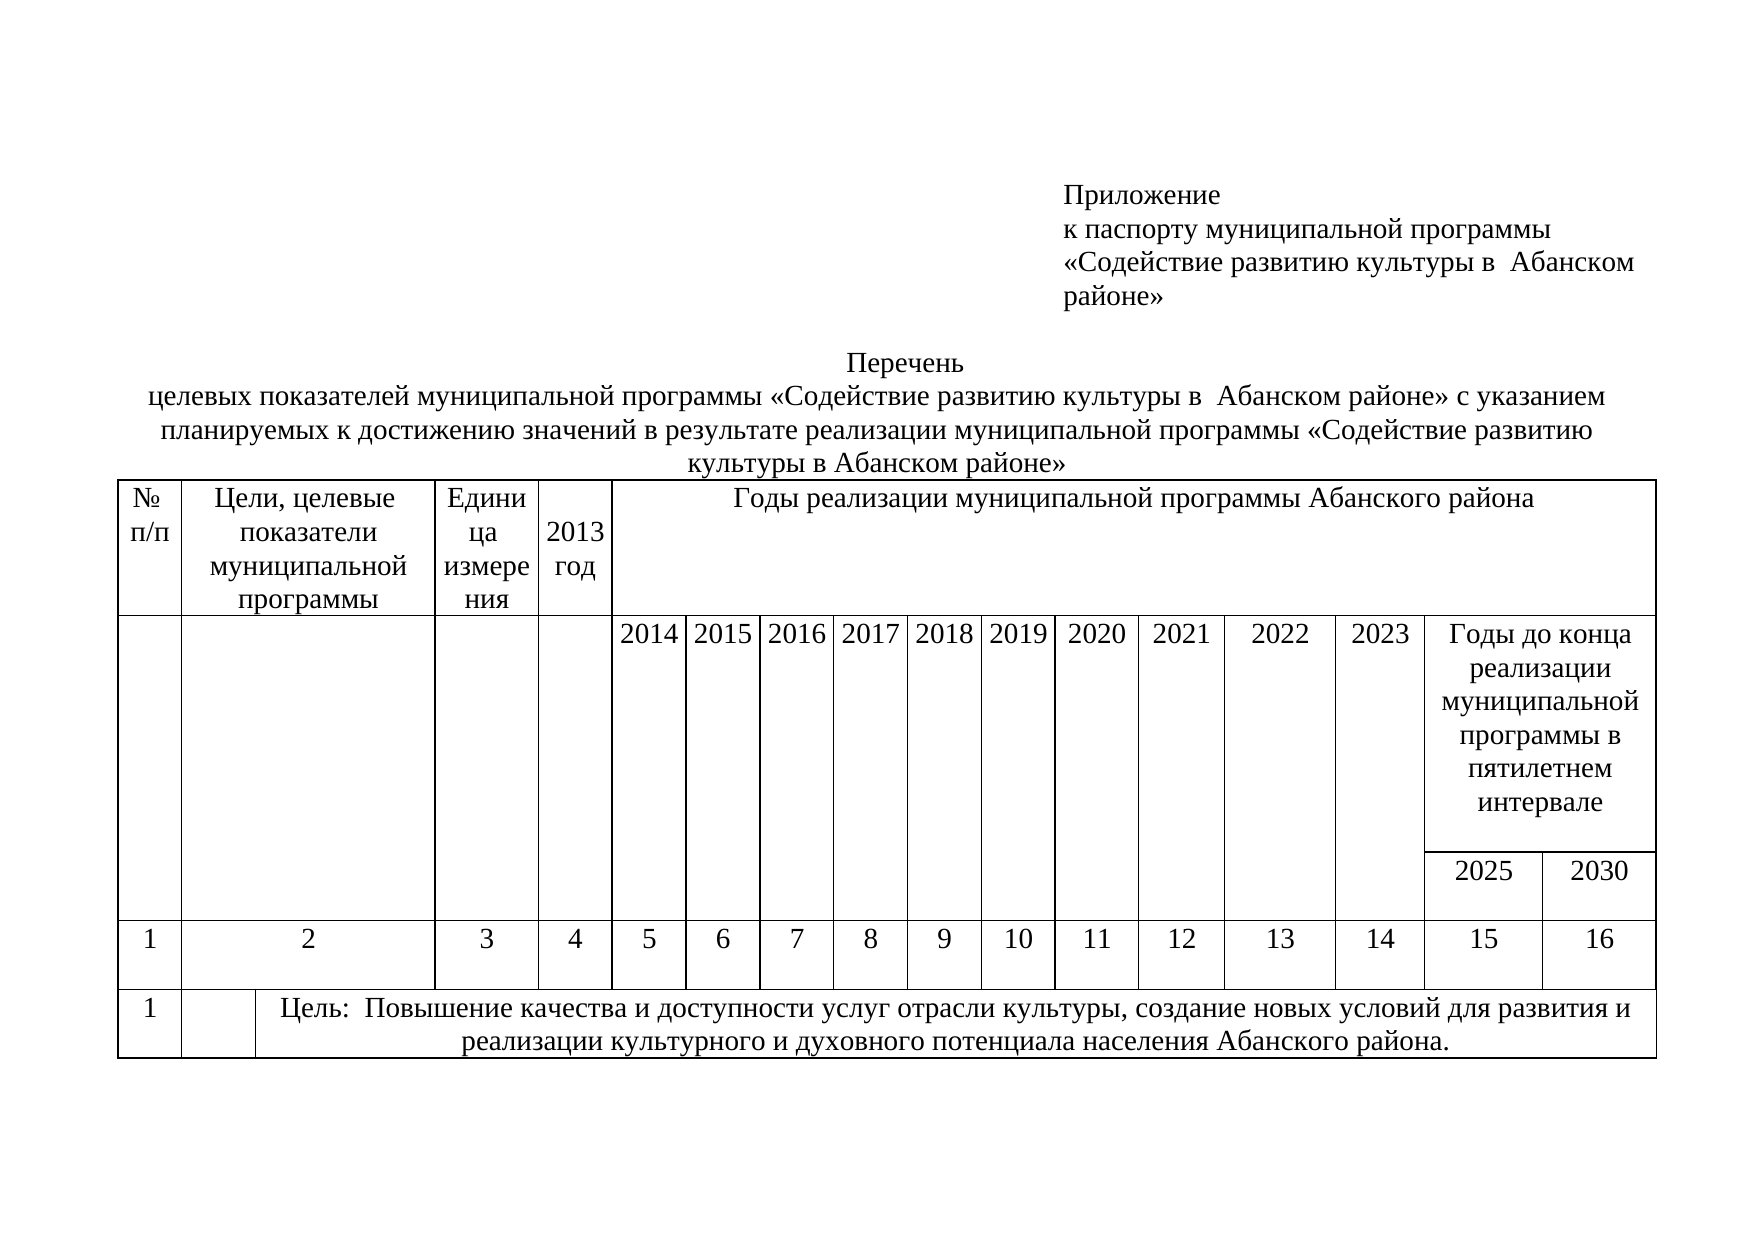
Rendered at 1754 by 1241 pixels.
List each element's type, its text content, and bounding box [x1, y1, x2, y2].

table_cell 6 [687, 921, 759, 988]
table_cell 10 [982, 921, 1054, 988]
table_header Годы реализации муниципальной программы Абанского района [613, 481, 1655, 615]
table_cell 8 [834, 921, 907, 988]
table_cell 2030 [1543, 853, 1655, 920]
table_cell 2017 [834, 616, 907, 920]
table_cell [539, 616, 611, 851]
table_cell [436, 851, 538, 920]
table_cell [982, 851, 1054, 920]
table_cell 2 [182, 921, 434, 988]
table_cell 11 [1056, 921, 1138, 988]
table_cell 2019 [982, 616, 1054, 851]
table_cell 14 [1336, 921, 1424, 988]
table_cell 3 [436, 921, 538, 988]
table_cell [687, 851, 759, 920]
table_cell 7 [761, 921, 833, 988]
table_cell [119, 851, 181, 920]
table_cell [436, 616, 538, 851]
table_cell 1 [119, 990, 181, 1057]
table_cell [182, 616, 434, 851]
table_cell 13 [1225, 921, 1335, 988]
table_cell 15 [1425, 921, 1542, 988]
table_cell 12 [1139, 921, 1224, 988]
table_cell 2015 [687, 616, 759, 851]
text Приложение [1063, 177, 1636, 211]
table_cell 2022 [1225, 616, 1335, 920]
table_cell 16 [1543, 921, 1655, 988]
table_header Цели, целевые показатели муниципальной программы [182, 481, 434, 615]
table_cell [613, 851, 685, 920]
table_cell 2018 [908, 616, 981, 920]
table_header 2013 год [539, 481, 611, 615]
table_cell [119, 616, 181, 851]
table_cell 2025 [1425, 853, 1542, 920]
table_cell 1 [119, 921, 181, 988]
table_cell 2016 [761, 616, 833, 920]
table_cell 2014 [613, 616, 685, 851]
table_cell 4 [539, 921, 611, 988]
table_cell [182, 990, 255, 1057]
table_cell [182, 851, 434, 920]
table_cell 2023 [1336, 616, 1424, 920]
text Перечень [118, 345, 1636, 378]
table_cell Цель: Повышение качества и доступности услуг отрасли культуры, создание новых условий для развития и реализации культурного и духовного потенциала населения Абанского района. [256, 990, 1656, 1057]
table_cell Годы до конца реализации муниципальной программы в пятилетнем интервале [1425, 616, 1655, 851]
table_header Единица измерения [436, 481, 538, 615]
text «Содействие развитию культуры в Абанском районе» [1063, 244, 1636, 311]
table_header № п/п [119, 481, 181, 615]
text целевых показателей муниципальной программы «Содействие развитию культуры в Абанском районе» с указанием планируемых к достижению значений в результате реализации муниципальной программы «Содействие развитию культуры в Абанском районе» [118, 378, 1636, 479]
text к паспорту муниципальной программы [1063, 211, 1636, 244]
table_cell [539, 851, 611, 920]
table_cell 5 [613, 921, 685, 988]
table_cell 2021 [1139, 616, 1224, 920]
table_cell 2020 [1056, 616, 1138, 920]
table_cell 9 [908, 921, 981, 988]
